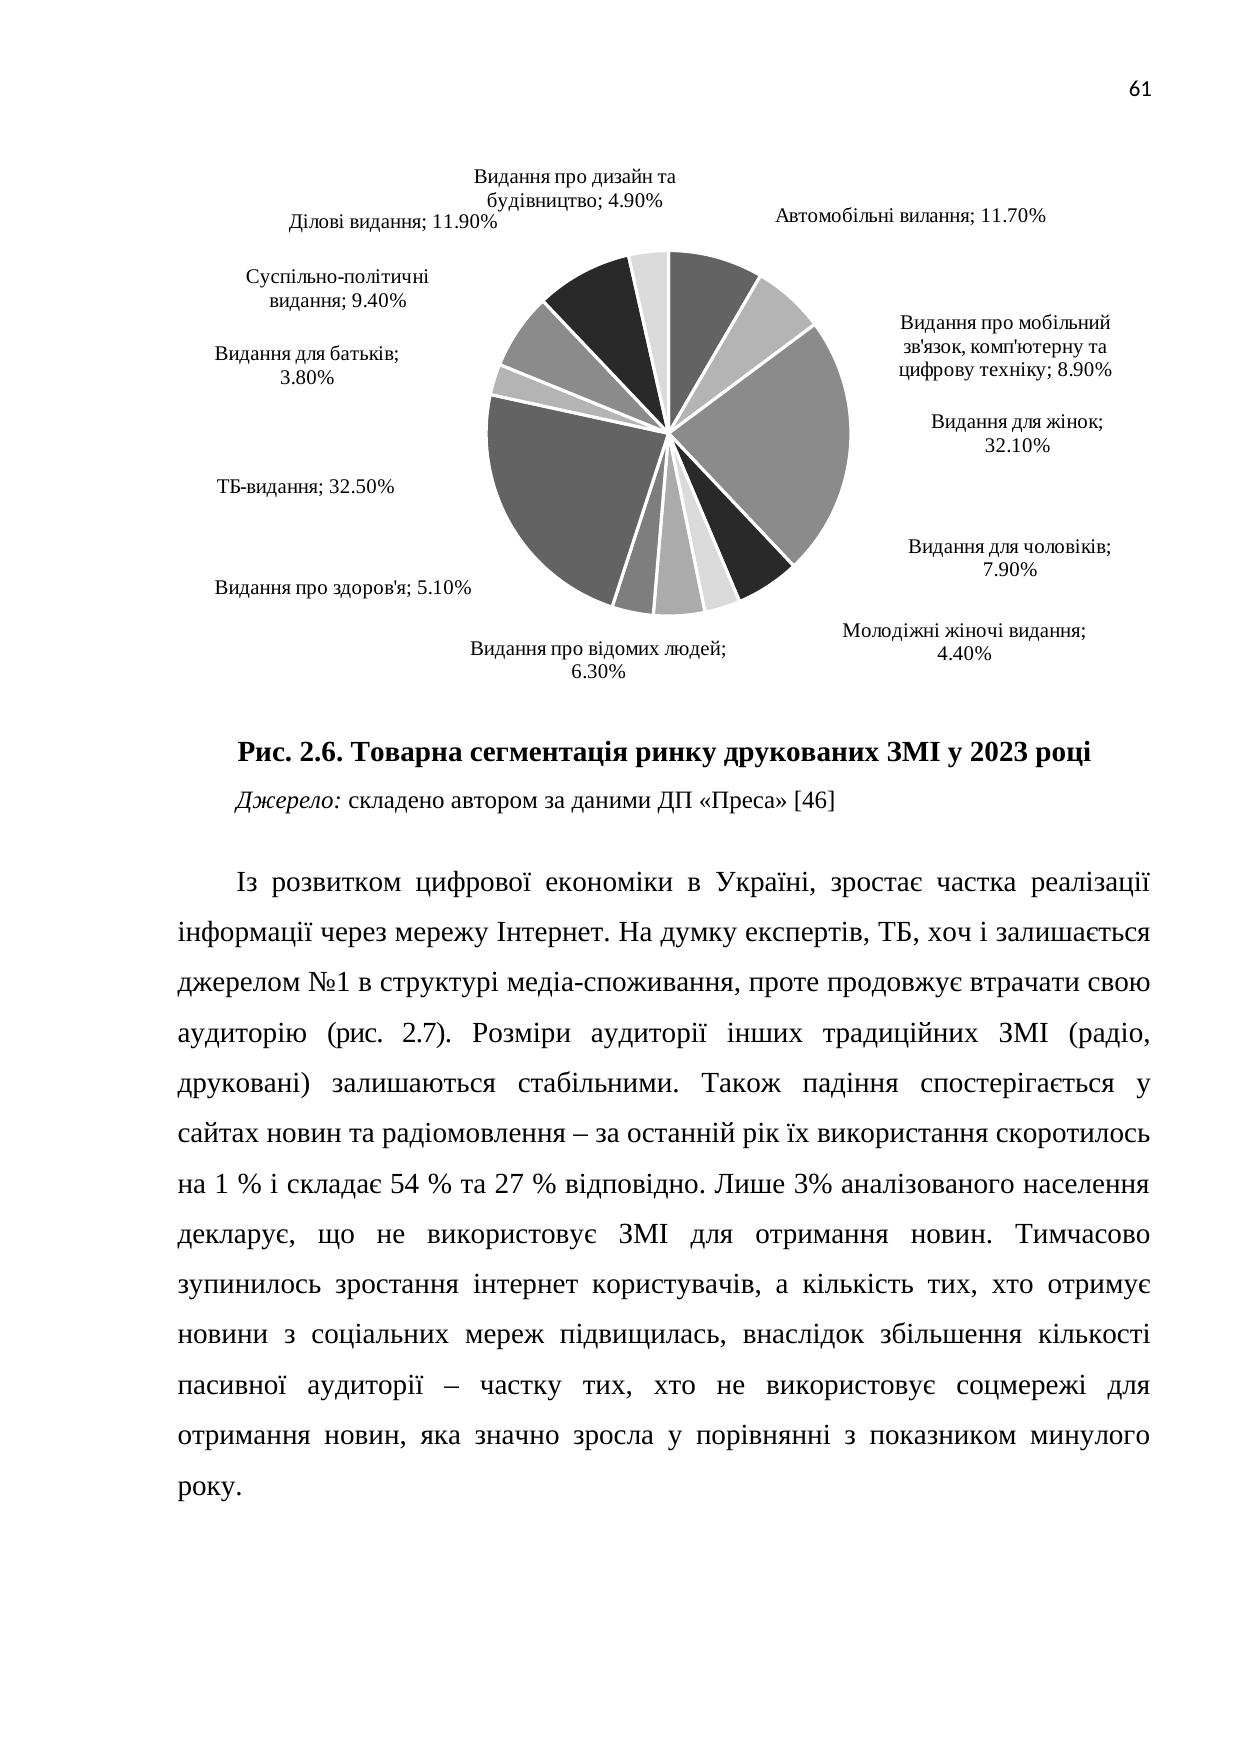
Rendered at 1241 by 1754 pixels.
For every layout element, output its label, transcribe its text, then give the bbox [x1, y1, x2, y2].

text Із розвитком цифрової економіки в Україні, зростає частка реалізації інформації через мережу Інтернет. На думку експертів, ТБ, хоч і залишається джерелом №1 в структурі медіа-споживання, проте продовжує втрачати свою аудиторію (рис. 2.7). Розміри аудиторії інших традиційних ЗМІ (радіо, друковані) залишаються стабільними. Також падіння спостерігається у сайтах новин та радіомовлення – за останній рік їх використання скоротилось на 1 % і складає 54 % та 27 % відповідно. Лише 3% аналізованого населення декларує, що не використовує ЗМІ для отримання новин. Тимчасово зупинилось зростання інтернет користувачів, а кількість тих, хто отримує новини з соціальних мереж підвищилась, внаслідок збільшення кількості пасивної аудиторії – частку тих, хто не використовує соцмережі для отримання новин, яка значно зросла у порівнянні з показником минулого року. [177, 864, 1152, 1501]
text Джерело: складено автором за даними ДП «Преса» [46] [177, 785, 1152, 813]
list Рис. 2.6. Товарна сегментація ринку друкованих ЗМІ у 2023 році [177, 734, 1152, 768]
